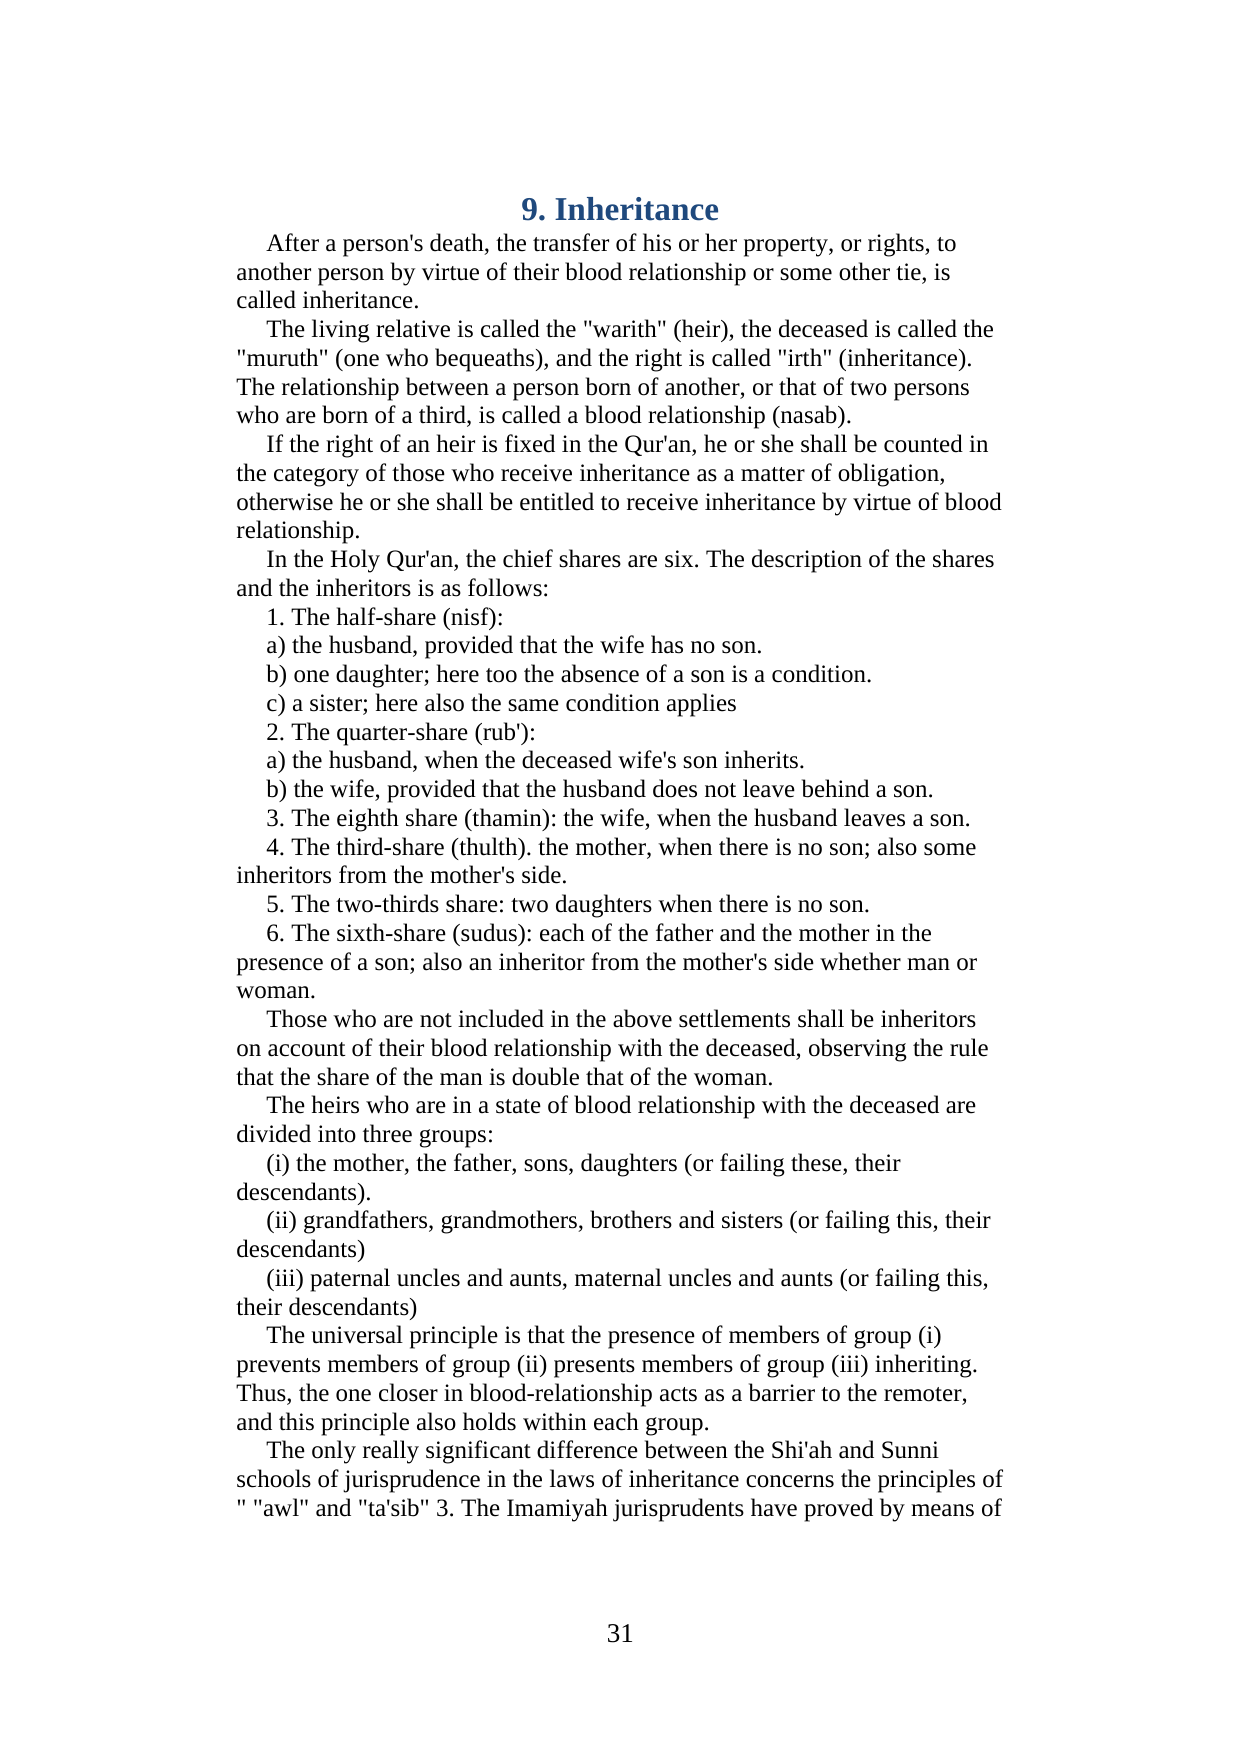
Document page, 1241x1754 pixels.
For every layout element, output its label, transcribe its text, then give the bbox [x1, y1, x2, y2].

text If the right of an heir is fixed in the Qur'an, he or she shall be counted in the category of those who receive inheritance as a matter of obligation, otherwise he or she shall be entitled to receive inheritance by virtue of blood relationship. [236, 429, 1004, 544]
text The universal principle is that the presence of members of group (i) prevents members of group (ii) presents members of group (iii) inheriting. Thus, the one closer in blood-relationship acts as a barrier to the remoter, and this principle also holds within each group. [236, 1321, 1004, 1436]
text Those who are not included in the above settlements shall be inheritors on account of their blood relationship with the deceased, observing the rule that the share of the man is double that of the woman. [236, 1004, 1004, 1091]
text a) the husband, when the deceased wife's son inherits. [236, 746, 1004, 774]
text (i) the mother, the father, sons, daughters (or failing these, their descendants). [236, 1148, 1004, 1206]
text After a person's death, the transfer of his or her property, or rights, to another person by virtue of their blood relationship or some other tie, is called inheritance. [236, 228, 1004, 314]
text 2. The quarter-share (rub'): [236, 717, 1004, 746]
text b) one daughter; here too the absence of a son is a condition. [236, 659, 1004, 688]
text The living relative is called the "warith" (heir), the deceased is called the "muruth" (one who bequeaths), and the right is called "irth" (inheritance). The relationship between a person born of another, or that of two persons who are born of a third, is called a blood relationship (nasab). [236, 314, 1004, 429]
text 1. The half-share (nisf): [236, 602, 1004, 631]
text (iii) paternal uncles and aunts, maternal uncles and aunts (or failing this, their descendants) [236, 1263, 1004, 1321]
subtitle 9. Inheritance [236, 190, 1004, 228]
text 5. The two-thirds share: two daughters when there is no son. [236, 889, 1004, 918]
text 6. The sixth-share (sudus): each of the father and the mother in the presence of a son; also an inheritor from the mother's side whether man or woman. [236, 918, 1004, 1004]
text b) the wife, provided that the husband does not leave behind a son. [236, 774, 1004, 803]
text The heirs who are in a state of blood relationship with the deceased are divided into three groups: [236, 1091, 1004, 1148]
text 4. The third-share (thulth). the mother, when there is no son; also some inheritors from the mother's side. [236, 832, 1004, 889]
text c) a sister; here also the same condition applies [236, 688, 1004, 717]
text In the Holy Qur'an, the chief shares are six. The description of the shares and the inheritors is as follows: [236, 544, 1004, 602]
text 3. The eighth share (thamin): the wife, when the husband leaves a son. [236, 803, 1004, 832]
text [236, 1436, 1004, 1522]
text a) the husband, provided that the wife has no son. [236, 631, 1004, 659]
text (ii) grandfathers, grandmothers, brothers and sisters (or failing this, their descendants) [236, 1206, 1004, 1263]
